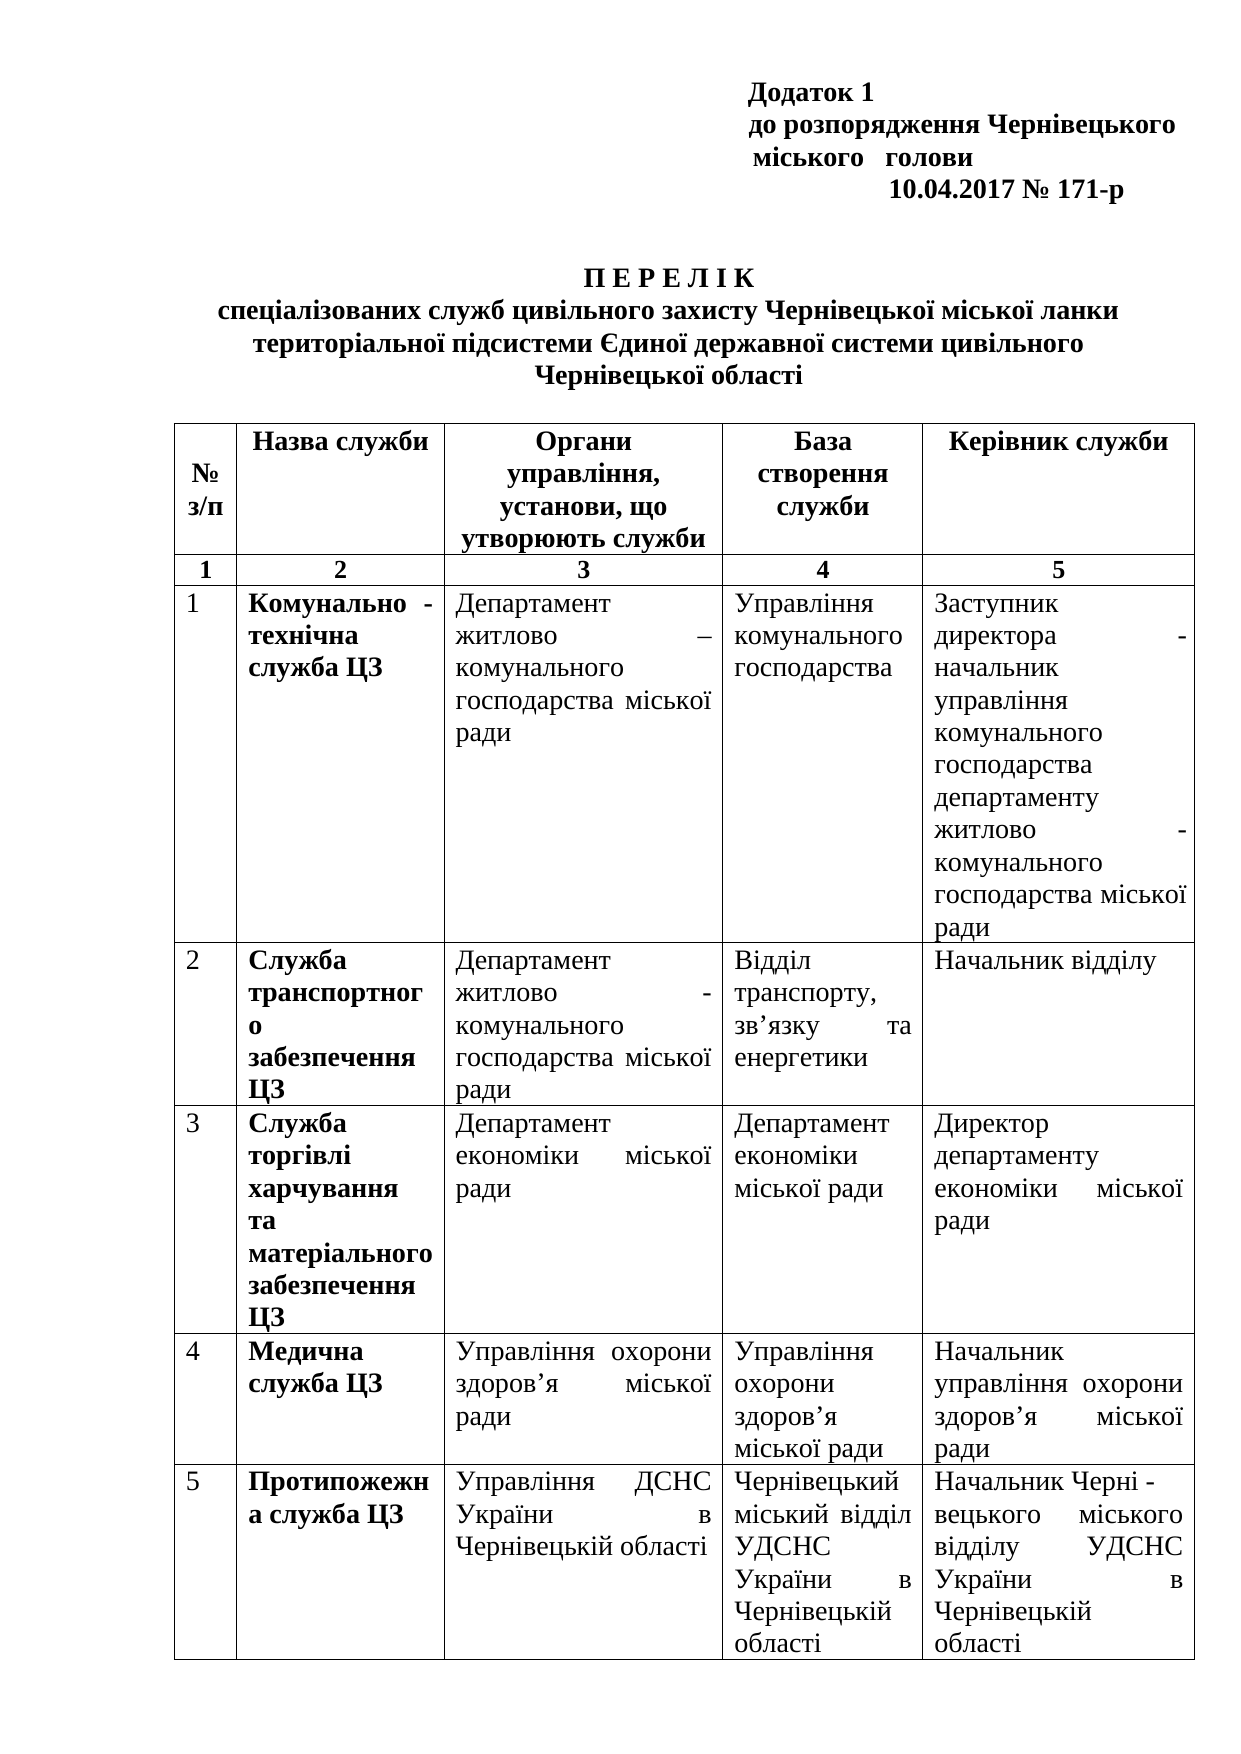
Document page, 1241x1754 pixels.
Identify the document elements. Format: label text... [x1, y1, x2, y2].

table_cell 5 [175, 1465, 236, 1659]
table_cell 5 [923, 555, 1194, 584]
table_cell Директор департаменту економіки міської ради [923, 1106, 1194, 1333]
table_cell 1 [175, 555, 236, 584]
table_cell 2 [237, 555, 444, 584]
table_cell 4 [723, 555, 922, 584]
table_cell Заступник директора - начальник управління комунального господарства департаменту житлово - комунального господарства міської ради [923, 586, 1194, 942]
table_cell Служба транспортного забезпечення ЦЗ [237, 943, 444, 1105]
text міського голови [409, 140, 1183, 172]
table_header База створення служби [723, 424, 922, 553]
text П Е Р Е Л І К [187, 261, 1150, 293]
text територіальної підсистеми Єдиної державної системи цивільного [187, 326, 1150, 358]
table_cell Відділ транспорту, зв’язку та енергетики [723, 943, 922, 1105]
table_header № з/п [175, 424, 236, 553]
table_header Назва служби [237, 424, 444, 553]
table_cell Департамент житлово – комунального господарства міської ради [445, 586, 722, 942]
table_cell Медична служба ЦЗ [237, 1334, 444, 1463]
table_cell Департамент економіки міської ради [723, 1106, 922, 1333]
table_header Органи управління, установи, що утворюють служби [445, 424, 722, 553]
table_cell 3 [175, 1106, 236, 1333]
text 10.04.2017 № 171-р [187, 172, 1183, 204]
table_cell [723, 1465, 922, 1659]
table_cell Начальник відділу [923, 943, 1194, 1105]
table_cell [445, 1465, 722, 1659]
text Чернівецької області [187, 358, 1150, 391]
text спеціалізованих служб цивільного захисту Чернівецької міської ланки [187, 293, 1150, 326]
table_cell 1 [175, 586, 236, 942]
table_cell Департамент економіки міської ради [445, 1106, 722, 1333]
table_cell Протипожежна служба ЦЗ [237, 1465, 444, 1659]
text до розпорядження Чернівецького [187, 107, 1183, 140]
table_cell Управління комунального господарства [723, 586, 922, 942]
table_cell Управління охорони здоров’я міської ради [723, 1334, 922, 1463]
table_cell Комунально - технічна служба ЦЗ [237, 586, 444, 942]
table_header Керівник служби [923, 424, 1194, 553]
table_cell Начальник Черні - вецького міського відділу УДСНС України в Чернівецькій області [923, 1465, 1194, 1659]
table_cell 4 [175, 1334, 236, 1463]
table_cell 2 [175, 943, 236, 1105]
table_cell Начальник управління охорони здоров’я міської ради [923, 1334, 1194, 1463]
table_cell Служба торгівлі харчування та матеріального забезпечення ЦЗ [237, 1106, 444, 1333]
text Додаток 1 [712, 75, 1183, 107]
table_cell 3 [445, 555, 722, 584]
table_cell Управління охорони здоров’я міської ради [445, 1334, 722, 1463]
table_cell Департамент житлово - комунального господарства міської ради [445, 943, 722, 1105]
